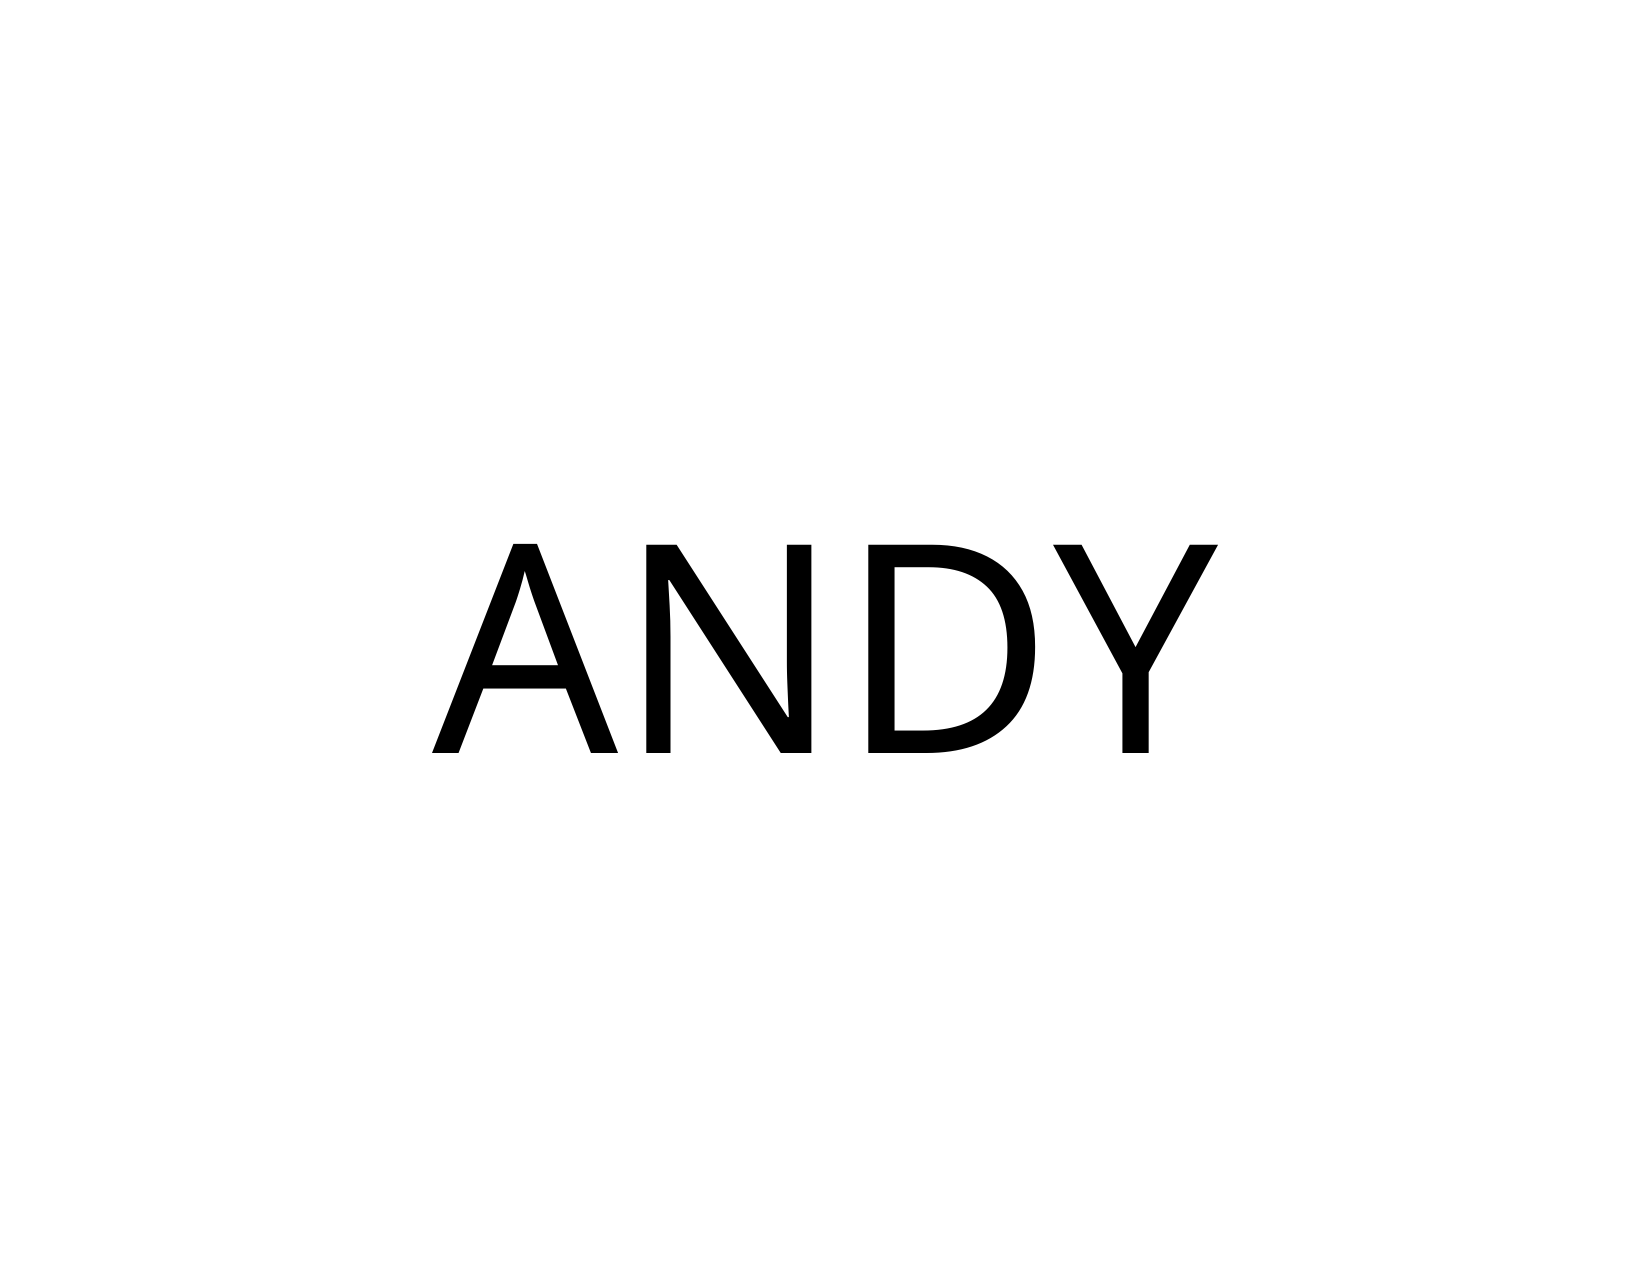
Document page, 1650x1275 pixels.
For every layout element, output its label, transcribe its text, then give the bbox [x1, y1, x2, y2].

text ANDY [75, 441, 1575, 838]
